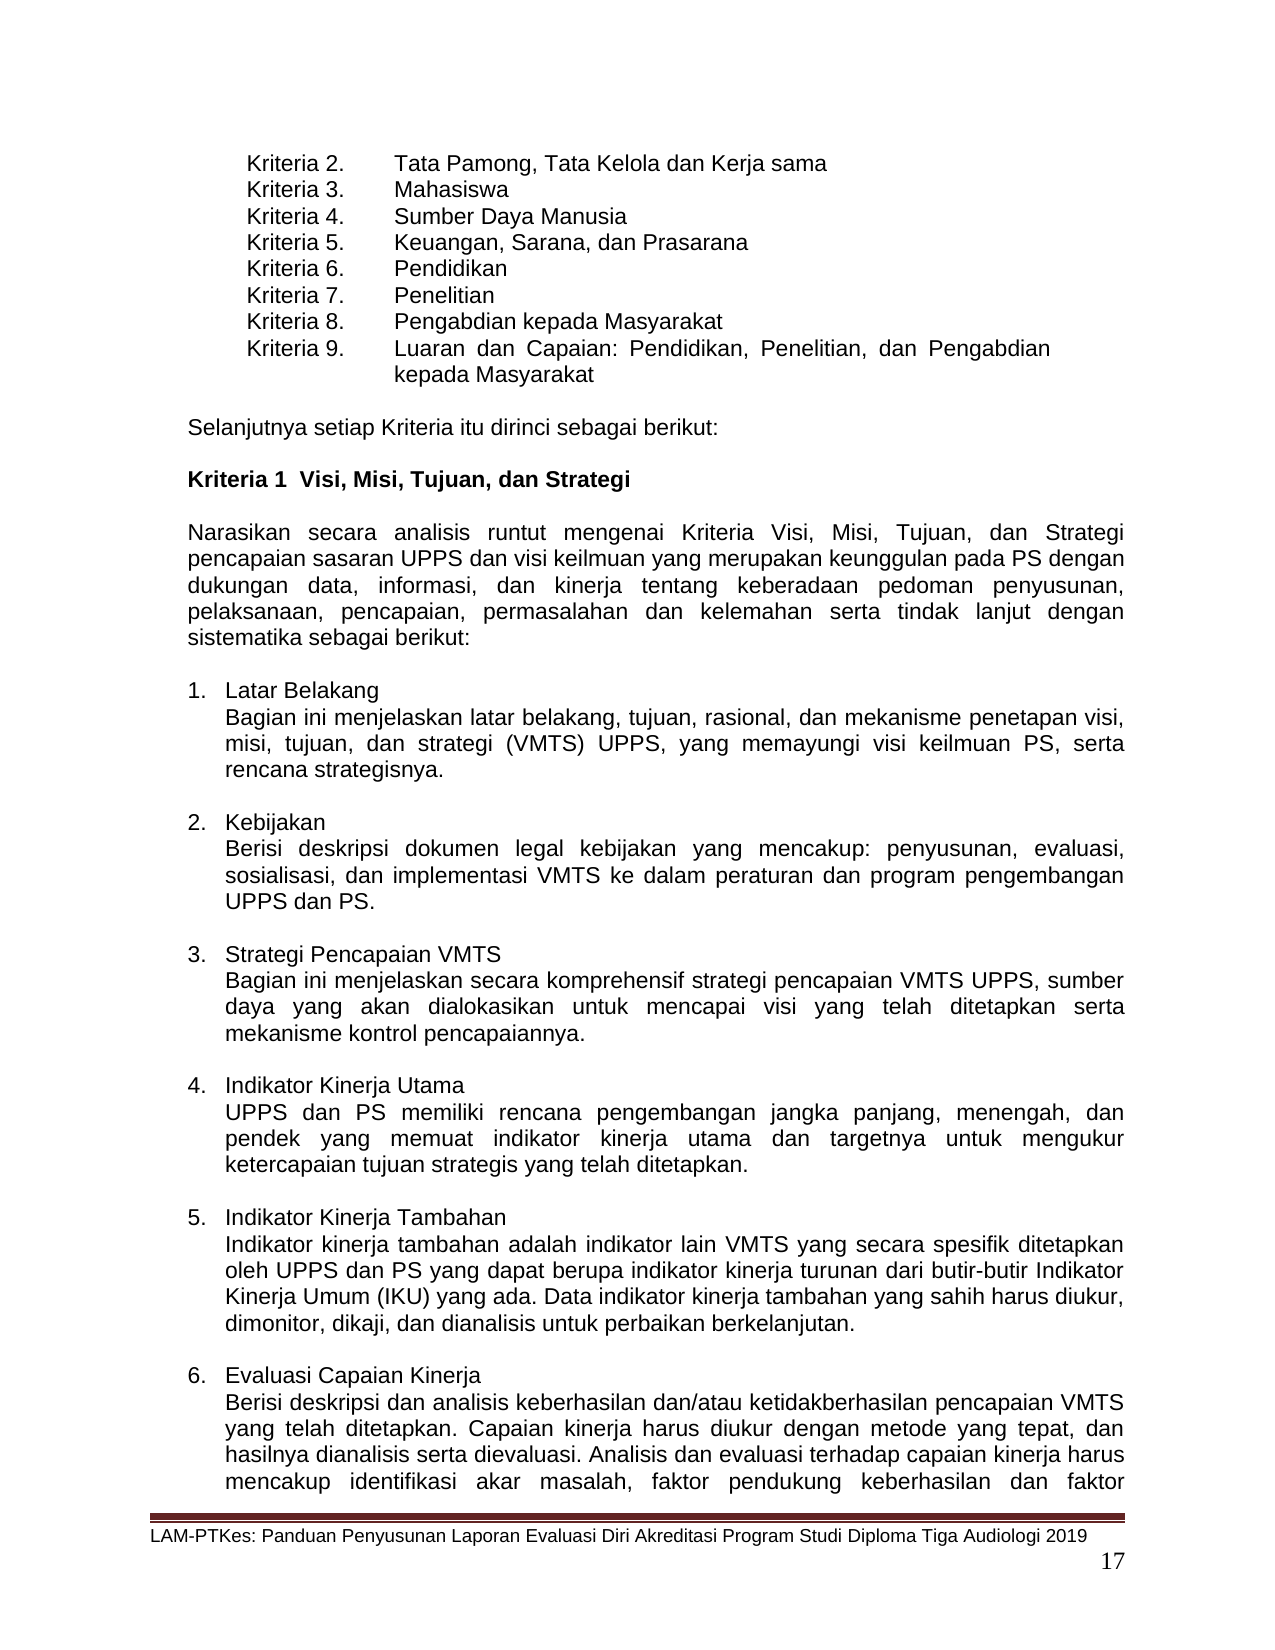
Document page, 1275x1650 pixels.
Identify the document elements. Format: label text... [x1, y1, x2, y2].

list Indikator Kinerja Utama [187, 1072, 1125, 1099]
text Narasikan secara analisis runtut mengenai Kriteria Visi, Misi, Tujuan, dan Strategi pencapaian sasaran UPPS dan visi keilmuan yang merupakan keunggulan pada PS dengan dukungan data, informasi, dan kinerja tentang keberadaan pedoman penyusunan, pelaksanaan, pencapaian, permasalahan dan kelemahan serta tindak lanjut dengan sistematika sebagai berikut: [187, 519, 1125, 651]
text Bagian ini menjelaskan secara komprehensif strategi pencapaian VMTS UPPS, sumber daya yang akan dialokasikan untuk mencapai visi yang telah ditetapkan serta mekanisme kontrol pencapaiannya. [225, 967, 1125, 1046]
text Indikator kinerja tambahan adalah indikator lain VMTS yang secara spesifik ditetapkan oleh UPPS dan PS yang dapat berupa indikator kinerja turunan dari butir-butir Indikator Kinerja Umum (IKU) yang ada. Data indikator kinerja tambahan yang sahih harus diukur, dimonitor, dikaji, dan dianalisis untuk perbaikan berkelanjutan. [225, 1231, 1125, 1336]
list Strategi Pencapaian VMTS [187, 941, 1125, 967]
list Indikator Kinerja Tambahan [187, 1204, 1125, 1231]
text UPPS dan PS memiliki rencana pengembangan jangka panjang, menengah, dan pendek yang memuat indikator kinerja utama dan targetnya untuk mengukur ketercapaian tujuan strategis yang telah ditetapkan. [225, 1099, 1125, 1178]
text Selanjutnya setiap Kriteria itu dirinci sebagai berikut: [187, 413, 1125, 440]
subtitle Kriteria 1 Visi, Misi, Tujuan, dan Strategi [187, 466, 1125, 493]
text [225, 1389, 1125, 1494]
list Evaluasi Capaian Kinerja [187, 1362, 1125, 1389]
text Bagian ini menjelaskan latar belakang, tujuan, rasional, dan mekanisme penetapan visi, misi, tujuan, dan strategi (VMTS) UPPS, yang memayungi visi keilmuan PS, serta rencana strategisnya. [225, 703, 1125, 782]
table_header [235, 150, 383, 387]
list Latar Belakang [187, 677, 1125, 703]
list Kebijakan [187, 809, 1125, 835]
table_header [383, 150, 1062, 387]
text Berisi deskripsi dokumen legal kebijakan yang mencakup: penyusunan, evaluasi, sosialisasi, dan implementasi VMTS ke dalam peraturan dan program pengembangan UPPS dan PS. [225, 835, 1125, 914]
